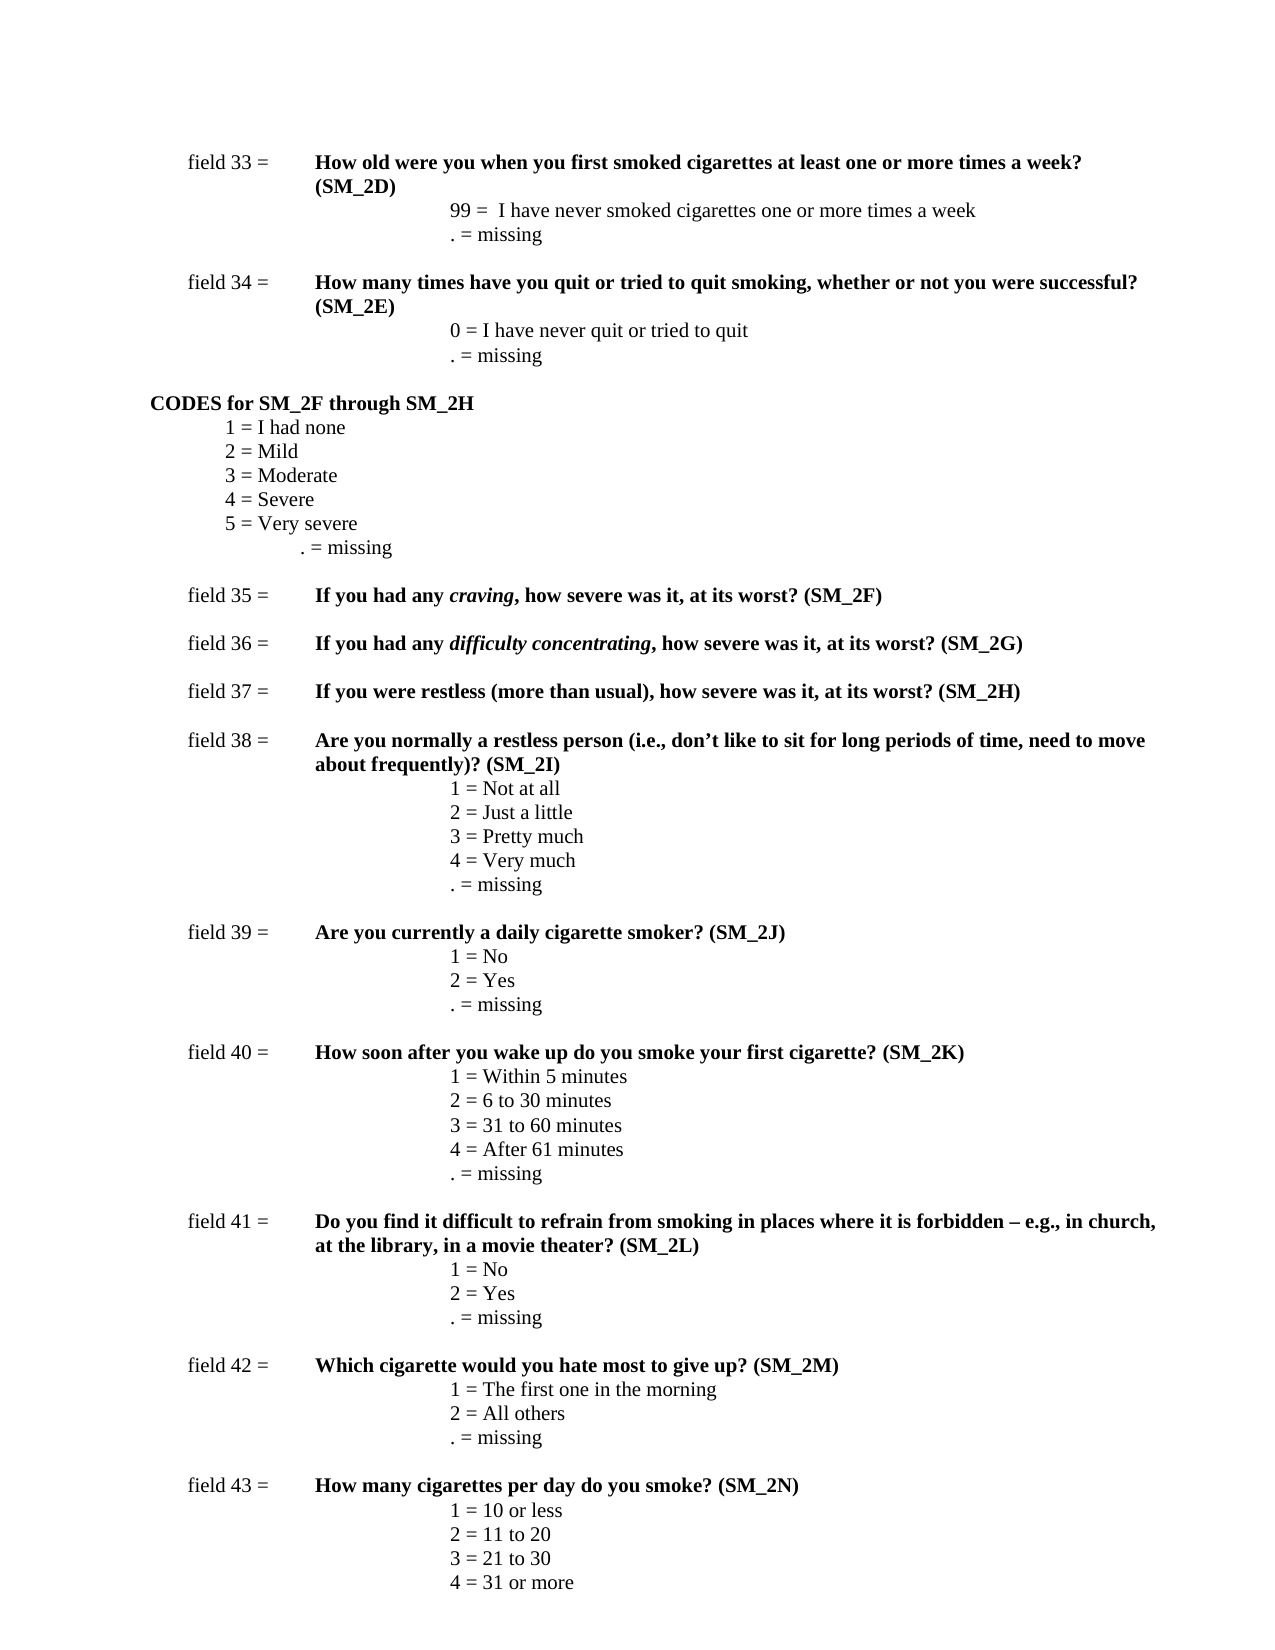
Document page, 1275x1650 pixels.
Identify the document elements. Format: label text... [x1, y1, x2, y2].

list Are you normally a restless person (i.e., don’t like to sit for long periods of time, need to move about frequently)? (SM_2I) [187, 727, 1162, 776]
text 0 = I have never quit or tried to quit [225, 318, 1162, 342]
text 2 = All others [225, 1401, 1162, 1425]
text 1 = The first one in the morning [150, 1377, 1162, 1401]
text 3 = Pretty much [225, 824, 1162, 848]
text 99 = I have never smoked cigarettes one or more times a week [225, 198, 1162, 222]
text . = missing [225, 1161, 1162, 1185]
text CODES for SM_2F through SM_2H [150, 391, 1162, 415]
text 4 = After 61 minutes [225, 1137, 1162, 1161]
text . = missing [150, 535, 1162, 559]
text . = missing [225, 342, 1162, 367]
text 2 = Just a little [225, 800, 1162, 824]
text 1 = 10 or less [225, 1497, 1162, 1522]
text 4 = Severe [225, 487, 1162, 511]
text 2 = Yes [225, 968, 1162, 992]
text 1 = No [150, 944, 1162, 968]
text 2 = Mild [225, 439, 1162, 463]
text 1 = Within 5 minutes [225, 1064, 1162, 1088]
list Which cigarette would you hate most to give up? (SM_2M) [187, 1353, 1162, 1377]
list How old were you when you first smoked cigarettes at least one or more times a week? (SM_2D) [187, 150, 1162, 198]
text . = missing [225, 872, 1162, 896]
text 1 = I had none [225, 415, 1162, 439]
list If you had any difficulty concentrating, how severe was it, at its worst? (SM_2G) [187, 631, 1162, 655]
text 3 = 21 to 30 [225, 1546, 1162, 1570]
text 1 = Not at all [225, 776, 1162, 800]
list If you had any craving, how severe was it, at its worst? (SM_2F) [187, 583, 1162, 607]
text 4 = Very much [225, 848, 1162, 872]
list If you were restless (more than usual), how severe was it, at its worst? (SM_2H) [187, 679, 1162, 703]
text 2 = 6 to 30 minutes [225, 1088, 1162, 1112]
text . = missing [225, 222, 1162, 246]
text . = missing [225, 1305, 1162, 1329]
text . = missing [225, 1425, 1162, 1449]
text 1 = No [150, 1257, 1162, 1281]
text 2 = Yes [225, 1281, 1162, 1305]
text 5 = Very severe [225, 511, 1162, 535]
text . = missing [225, 992, 1162, 1016]
text 4 = 31 or more [225, 1570, 1162, 1594]
text 3 = 31 to 60 minutes [225, 1112, 1162, 1137]
list Are you currently a daily cigarette smoker? (SM_2J) [187, 920, 1162, 944]
list How soon after you wake up do you smoke your first cigarette? (SM_2K) [187, 1040, 1162, 1064]
text 2 = 11 to 20 [225, 1522, 1162, 1546]
text 3 = Moderate [225, 463, 1162, 487]
list How many times have you quit or tried to quit smoking, whether or not you were successful? (SM_2E) [187, 270, 1162, 318]
list How many cigarettes per day do you smoke? (SM_2N) [187, 1473, 1162, 1497]
list Do you find it difficult to refrain from smoking in places where it is forbidden – e.g., in church, at the library, in a movie theater? (SM_2L) [187, 1209, 1162, 1257]
